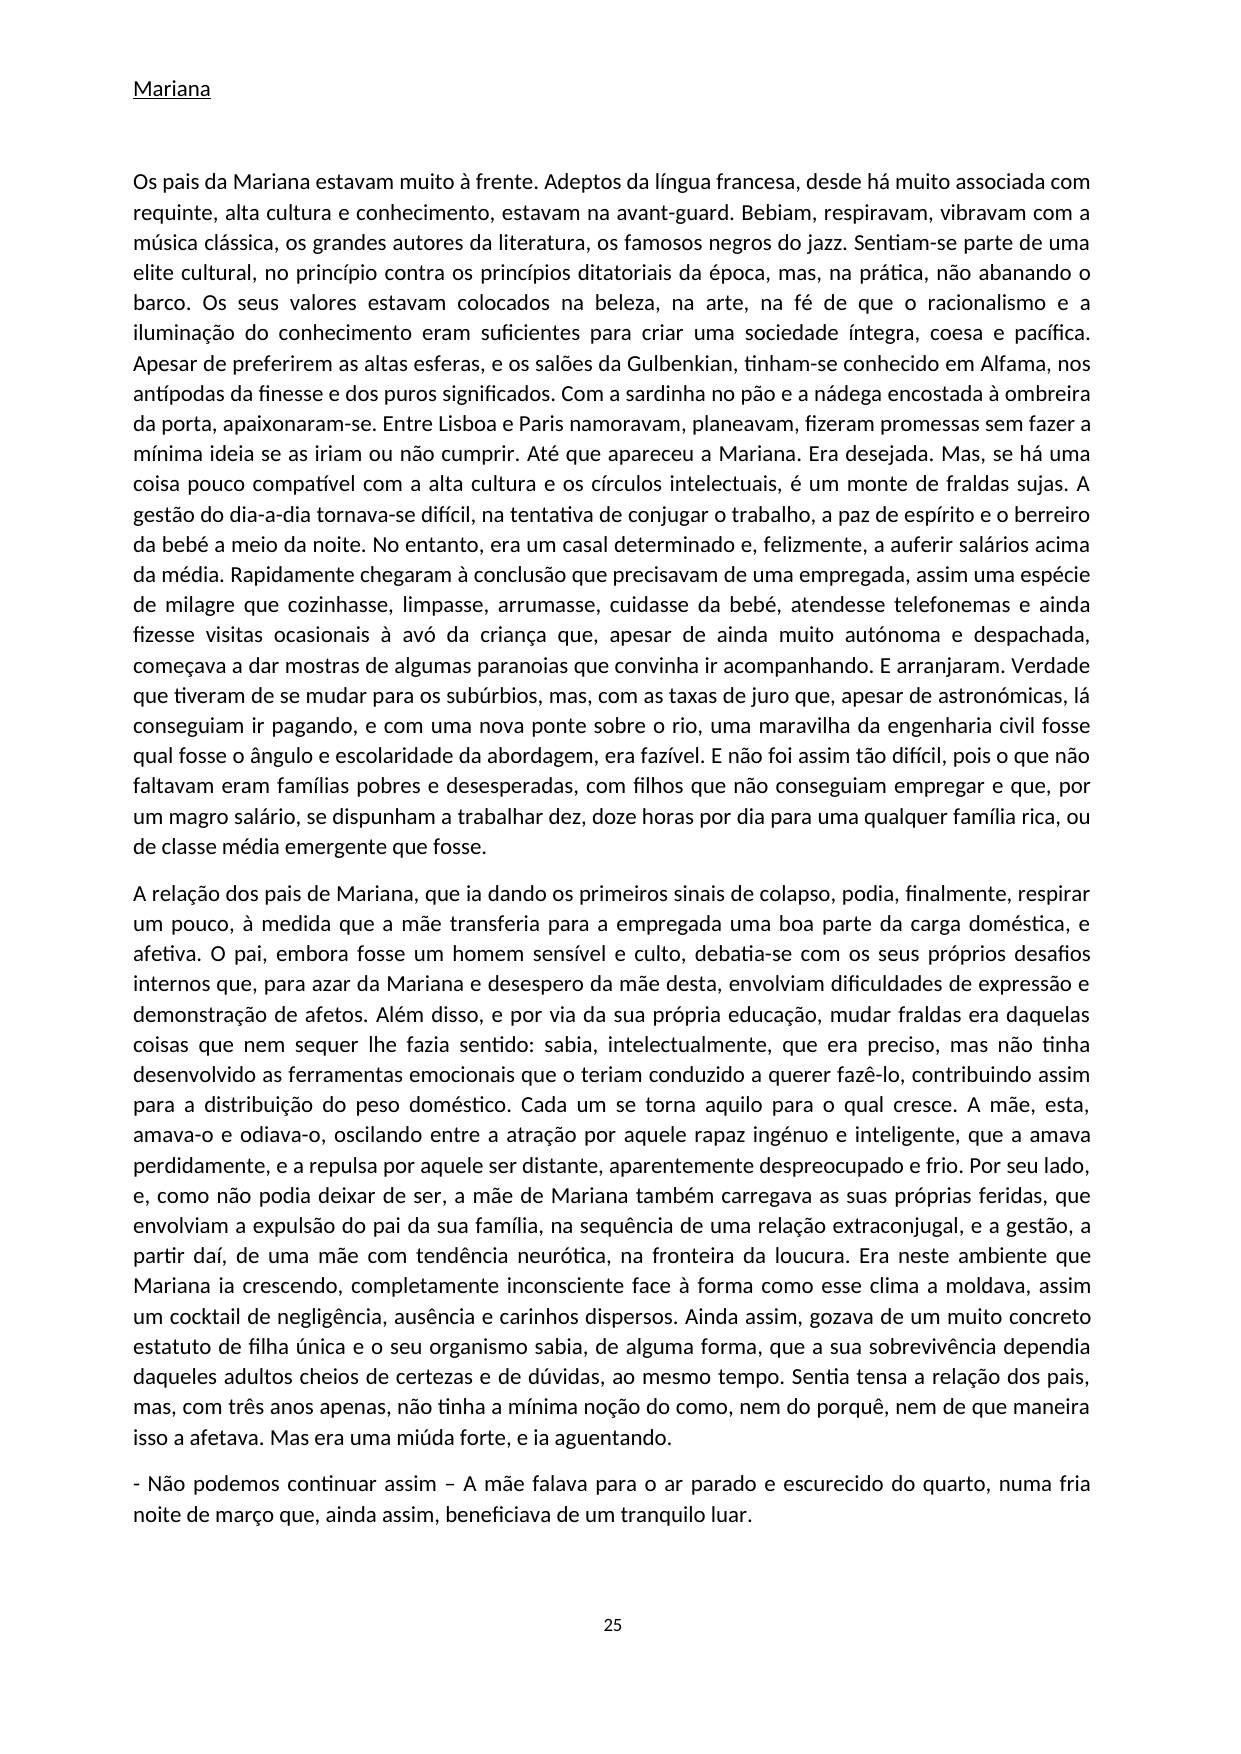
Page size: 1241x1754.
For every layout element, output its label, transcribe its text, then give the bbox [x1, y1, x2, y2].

text A relação dos pais de Mariana, que ia dando os primeiros sinais de colapso, podia, finalmente, respirar um pouco, à medida que a mãe transferia para a empregada uma boa parte da carga doméstica, e afetiva. O pai, embora fosse um homem sensível e culto, debatia-se com os seus próprios desafios internos que, para azar da Mariana e desespero da mãe desta, envolviam dificuldades de expressão e demonstração de afetos. Além disso, e por via da sua própria educação, mudar fraldas era daquelas coisas que nem sequer lhe fazia sentido: sabia, intelectualmente, que era preciso, mas não tinha desenvolvido as ferramentas emocionais que o teriam conduzido a querer fazê-lo, contribuindo assim para a distribuição do peso doméstico. Cada um se torna aquilo para o qual cresce. A mãe, esta, amava-o e odiava-o, oscilando entre a atração por aquele rapaz ingénuo e inteligente, que a amava perdidamente, e a repulsa por aquele ser distante, aparentemente despreocupado e frio. Por seu lado, e, como não podia deixar de ser, a mãe de Mariana também carregava as suas próprias feridas, que envolviam a expulsão do pai da sua família, na sequência de uma relação extraconjugal, e a gestão, a partir daí, de uma mãe com tendência neurótica, na fronteira da loucura. Era neste ambiente que Mariana ia crescendo, completamente inconsciente face à forma como esse clima a moldava, assim um cocktail de negligência, ausência e carinhos dispersos. Ainda assim, gozava de um muito concreto estatuto de filha única e o seu organismo sabia, de alguma forma, que a sua sobrevivência dependia daqueles adultos cheios de certezas e de dúvidas, ao mesmo tempo. Sentia tensa a relação dos pais, mas, com três anos apenas, não tinha a mínima noção do como, nem do porquê, nem de que maneira isso a afetava. Mas era uma miúda forte, e ia aguentando. [133, 879, 1093, 1451]
text Os pais da Mariana estavam muito à frente. Adeptos da língua francesa, desde há muito associada com requinte, alta cultura e conhecimento, estavam na avant-guard. Bebiam, respiravam, vibravam com a música clássica, os grandes autores da literatura, os famosos negros do jazz. Sentiam-se parte de uma elite cultural, no princípio contra os princípios ditatoriais da época, mas, na prática, não abanando o barco. Os seus valores estavam colocados na beleza, na arte, na fé de que o racionalismo e a iluminação do conhecimento eram suficientes para criar uma sociedade íntegra, coesa e pacífica. Apesar de preferirem as altas esferas, e os salões da Gulbenkian, tinham-se conhecido em Alfama, nos antípodas da finesse e dos puros significados. Com a sardinha no pão e a nádega encostada à ombreira da porta, apaixonaram-se. Entre Lisboa e Paris namoravam, planeavam, fizeram promessas sem fazer a mínima ideia se as iriam ou não cumprir. Até que apareceu a Mariana. Era desejada. Mas, se há uma coisa pouco compatível com a alta cultura e os círculos intelectuais, é um monte de fraldas sujas. A gestão do dia-a-dia tornava-se difícil, na tentativa de conjugar o trabalho, a paz de espírito e o berreiro da bebé a meio da noite. No entanto, era um casal determinado e, felizmente, a auferir salários acima da média. Rapidamente chegaram à conclusão que precisavam de uma empregada, assim uma espécie de milagre que cozinhasse, limpasse, arrumasse, cuidasse da bebé, atendesse telefonemas e ainda fizesse visitas ocasionais à avó da criança que, apesar de ainda muito autónoma e despachada, começava a dar mostras de algumas paranoias que convinha ir acompanhando. E arranjaram. Verdade que tiveram de se mudar para os subúrbios, mas, com as taxas de juro que, apesar de astronómicas, lá conseguiam ir pagando, e com uma nova ponte sobre o rio, uma maravilha da engenharia civil fosse qual fosse o ângulo e escolaridade da abordagem, era fazível. E não foi assim tão difícil, pois o que não faltavam eram famílias pobres e desesperadas, com filhos que não conseguiam empregar e que, por um magro salário, se dispunham a trabalhar dez, doze horas por dia para uma qualquer família rica, ou de classe média emergente que fosse. [133, 167, 1093, 860]
text - Não podemos continuar assim – A mãe falava para o ar parado e escurecido do quarto, numa fria noite de março que, ainda assim, beneficiava de um tranquilo luar. [133, 1469, 1093, 1528]
text Mariana [133, 74, 1093, 102]
